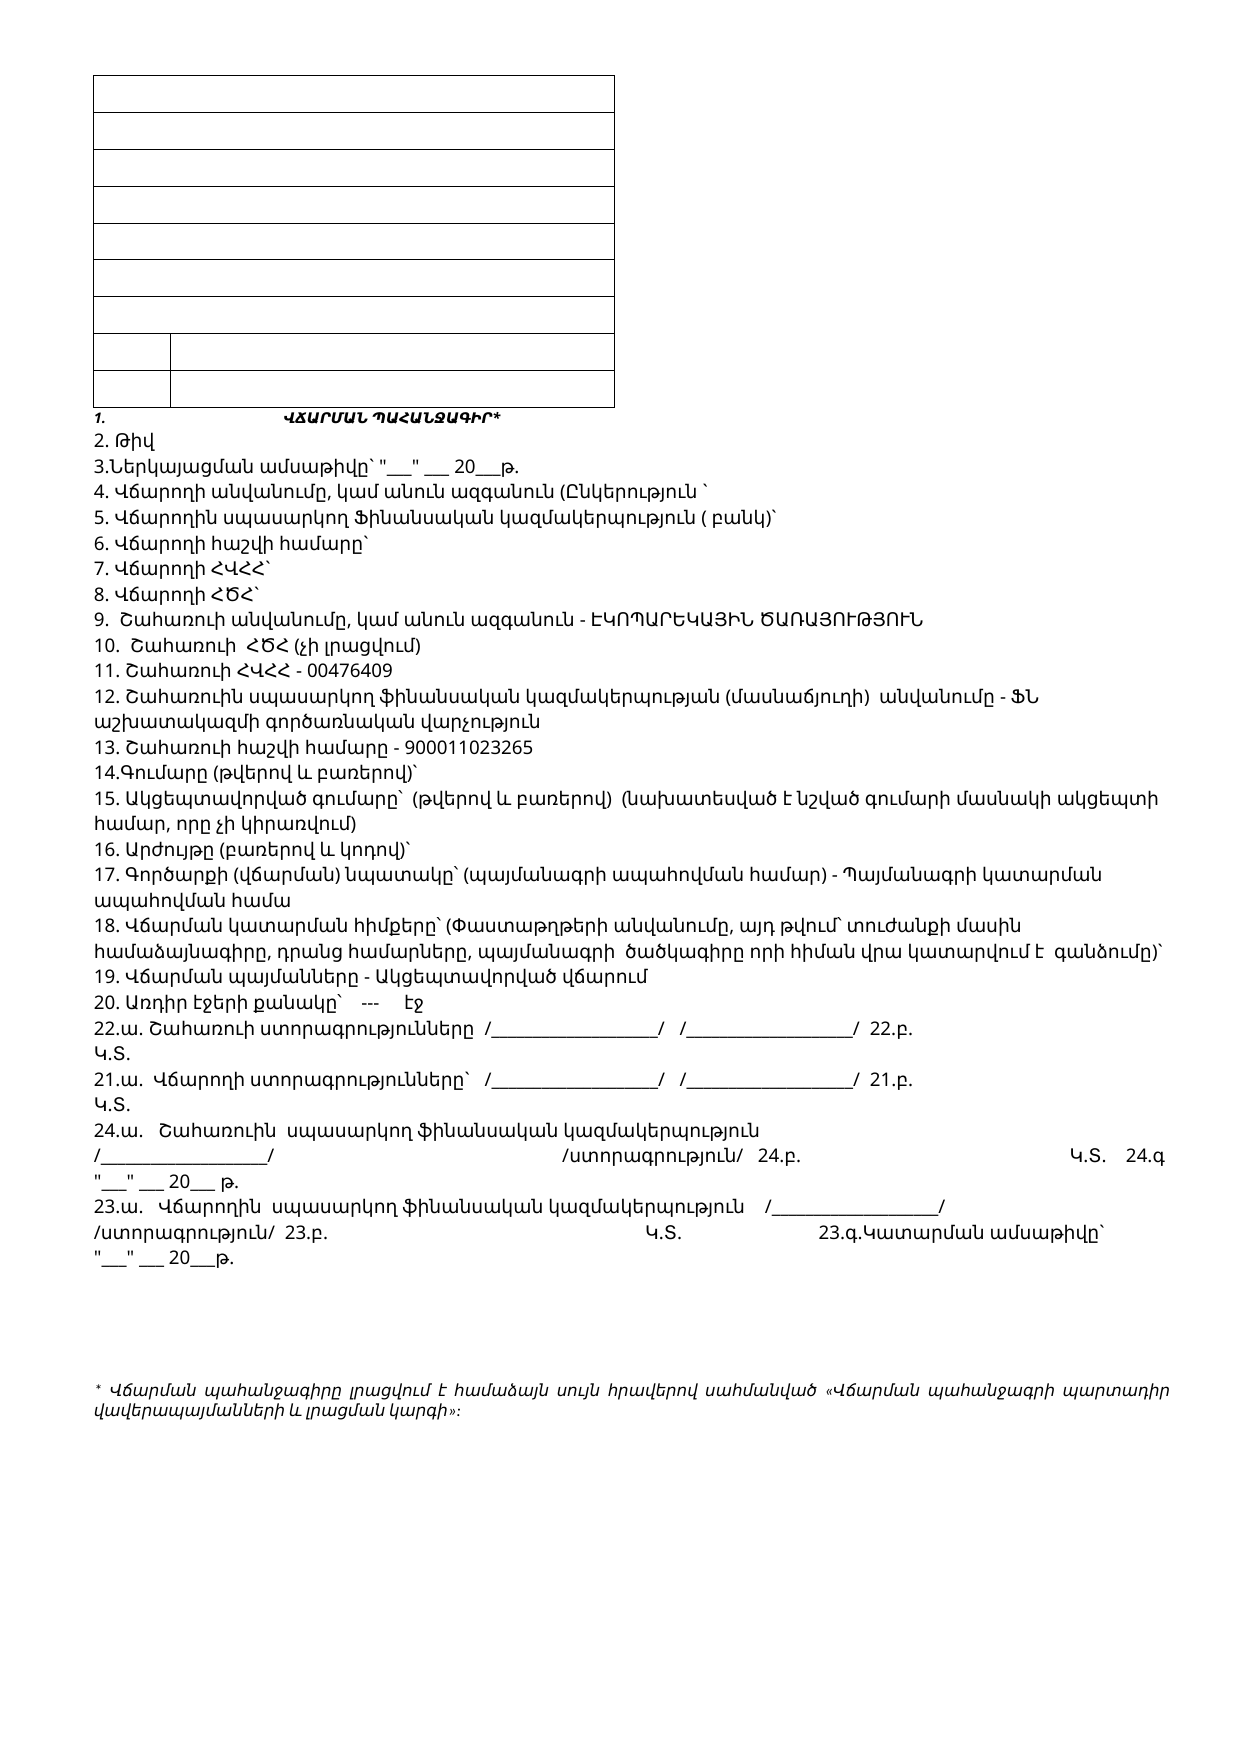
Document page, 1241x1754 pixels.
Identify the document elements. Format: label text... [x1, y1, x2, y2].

text * Վճարման պահանջագիրը լրացվում է համաձայն սույն հրավերով սահմանված «Վճարման պահանջագրի պարտադիր վավերապայմանների և լրացման կարգի»: [94, 1380, 1171, 1421]
